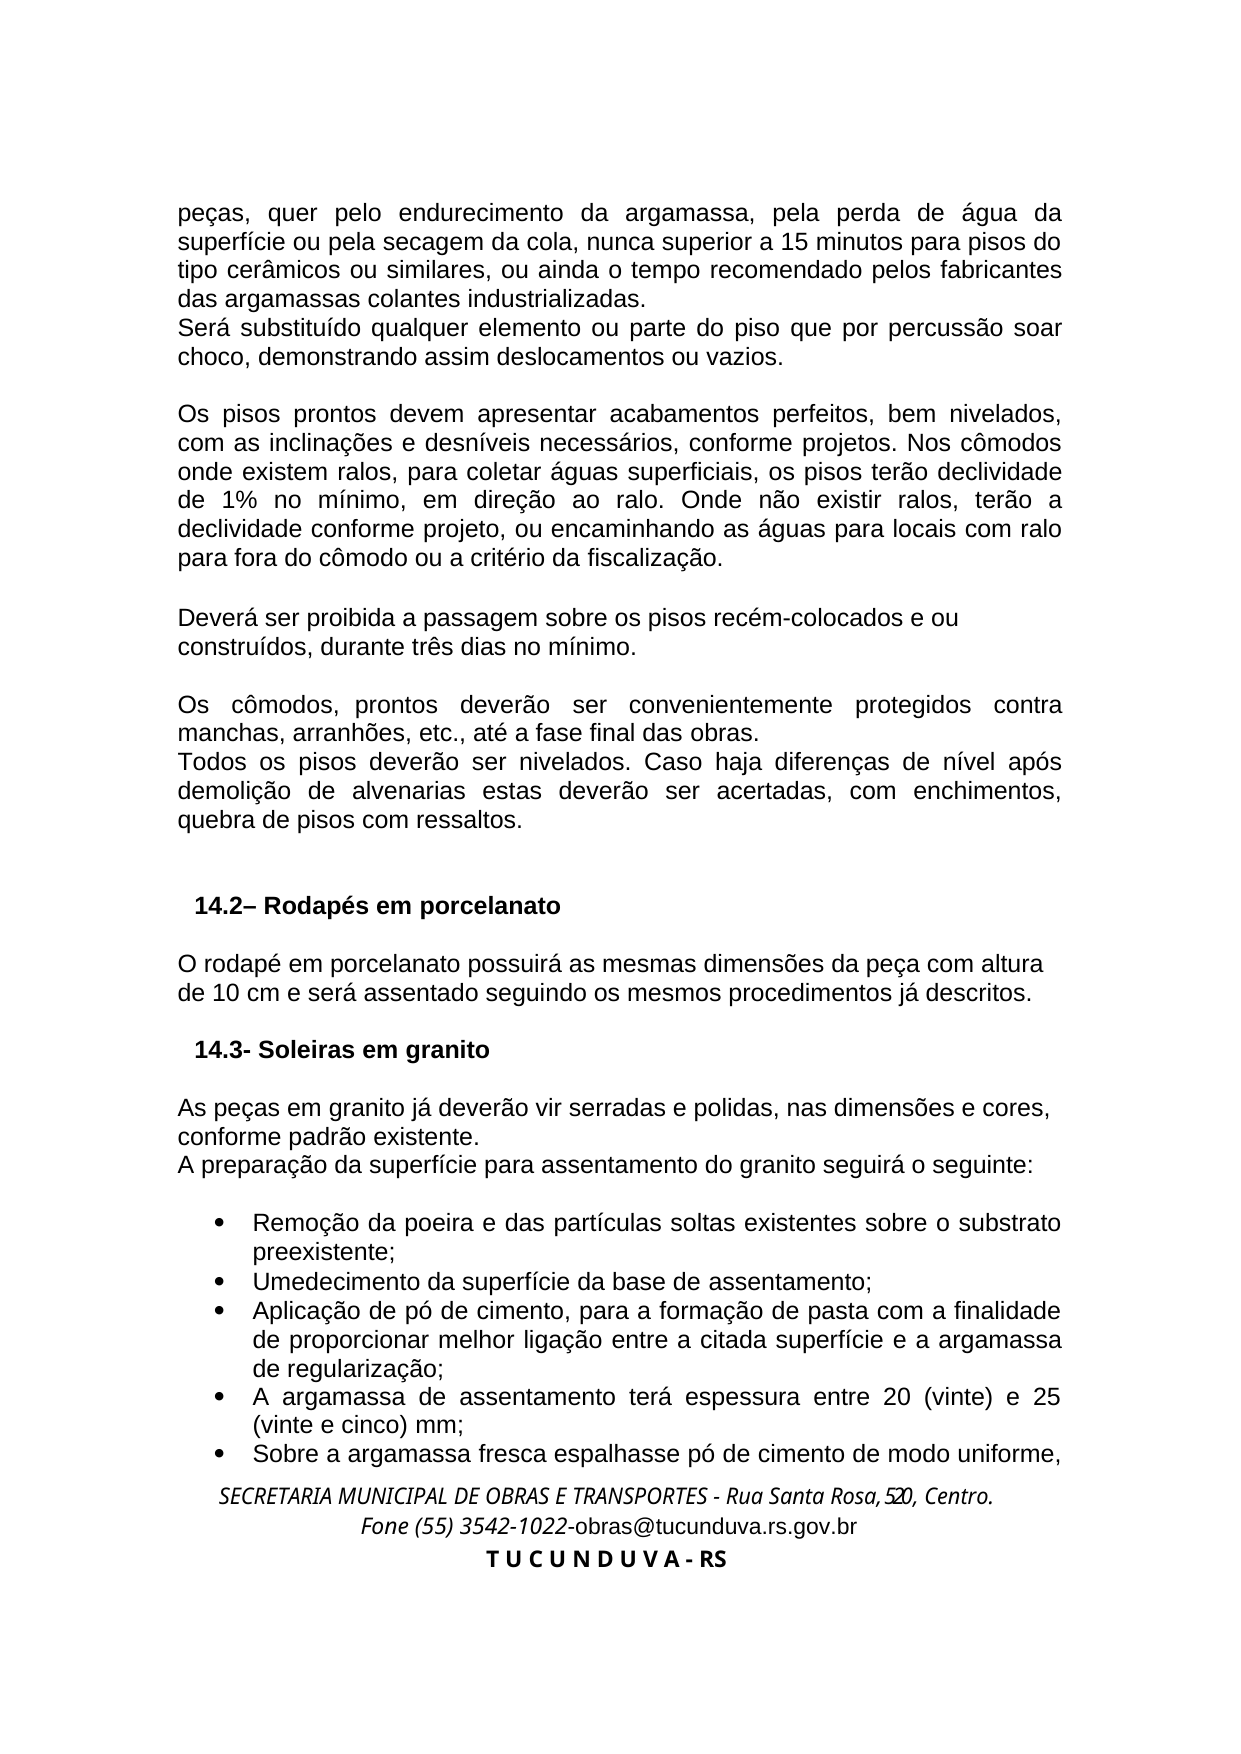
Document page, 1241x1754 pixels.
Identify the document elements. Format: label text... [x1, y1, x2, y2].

text Todos os pisos deverão ser nivelados. Caso haja diferenças de nível após demolição de alvenarias estas deverão ser acertadas, com enchimentos, quebra de pisos com ressaltos. [177, 747, 1063, 833]
text O rodapé em porcelanato possuirá as mesmas dimensões da peça com altura de 10 cm e será assentado seguindo os mesmos procedimentos já descritos. [177, 949, 1061, 1007]
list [215, 1439, 1063, 1468]
subtitle 14.3- Soleiras em granito [194, 1035, 1082, 1064]
list Umedecimento da superfície da base de assentamento; [215, 1266, 1082, 1296]
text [177, 198, 1063, 313]
list Remoção da poeira e das partículas soltas existentes sobre o substrato preexistente; [215, 1208, 1063, 1266]
list A argamassa de assentamento terá espessura entre 20 (vinte) e 25 (vinte e cinco) mm; [215, 1383, 1062, 1439]
list Aplicação de pó de cimento, para a formação de pasta com a finalidade de proporcionar melhor ligação entre a citada superfície e a argamassa de regularização; [215, 1296, 1063, 1382]
text Deverá ser proibida a passagem sobre os pisos recém-colocados e ou construídos, durante três dias no mínimo. [177, 603, 1082, 661]
text A preparação da superfície para assentamento do granito seguirá o seguinte: [177, 1150, 1082, 1179]
subtitle 14.2– Rodapés em porcelanato [194, 891, 1082, 920]
text Será substituído qualquer elemento ou parte do piso que por percussão soar choco, demonstrando assim deslocamentos ou vazios. [177, 313, 1064, 370]
text Os pisos prontos devem apresentar acabamentos perfeitos, bem nivelados, com as inclinações e desníveis necessários, conforme projetos. Nos cômodos onde existem ralos, para coletar águas superficiais, os pisos terão declividade de 1% no mínimo, em direção ao ralo. Onde não existir ralos, terão a declividade conforme projeto, ou encaminhando as águas para locais com ralo para fora do cômodo ou a critério da fiscalização. [177, 399, 1063, 572]
text As peças em granito já deverão vir serradas e polidas, nas dimensões e cores, conforme padrão existente. [177, 1093, 1082, 1150]
text Os cômodos, prontos deverão ser convenientemente protegidos contra manchas, arranhões, etc., até a fase final das obras. [177, 690, 1063, 747]
